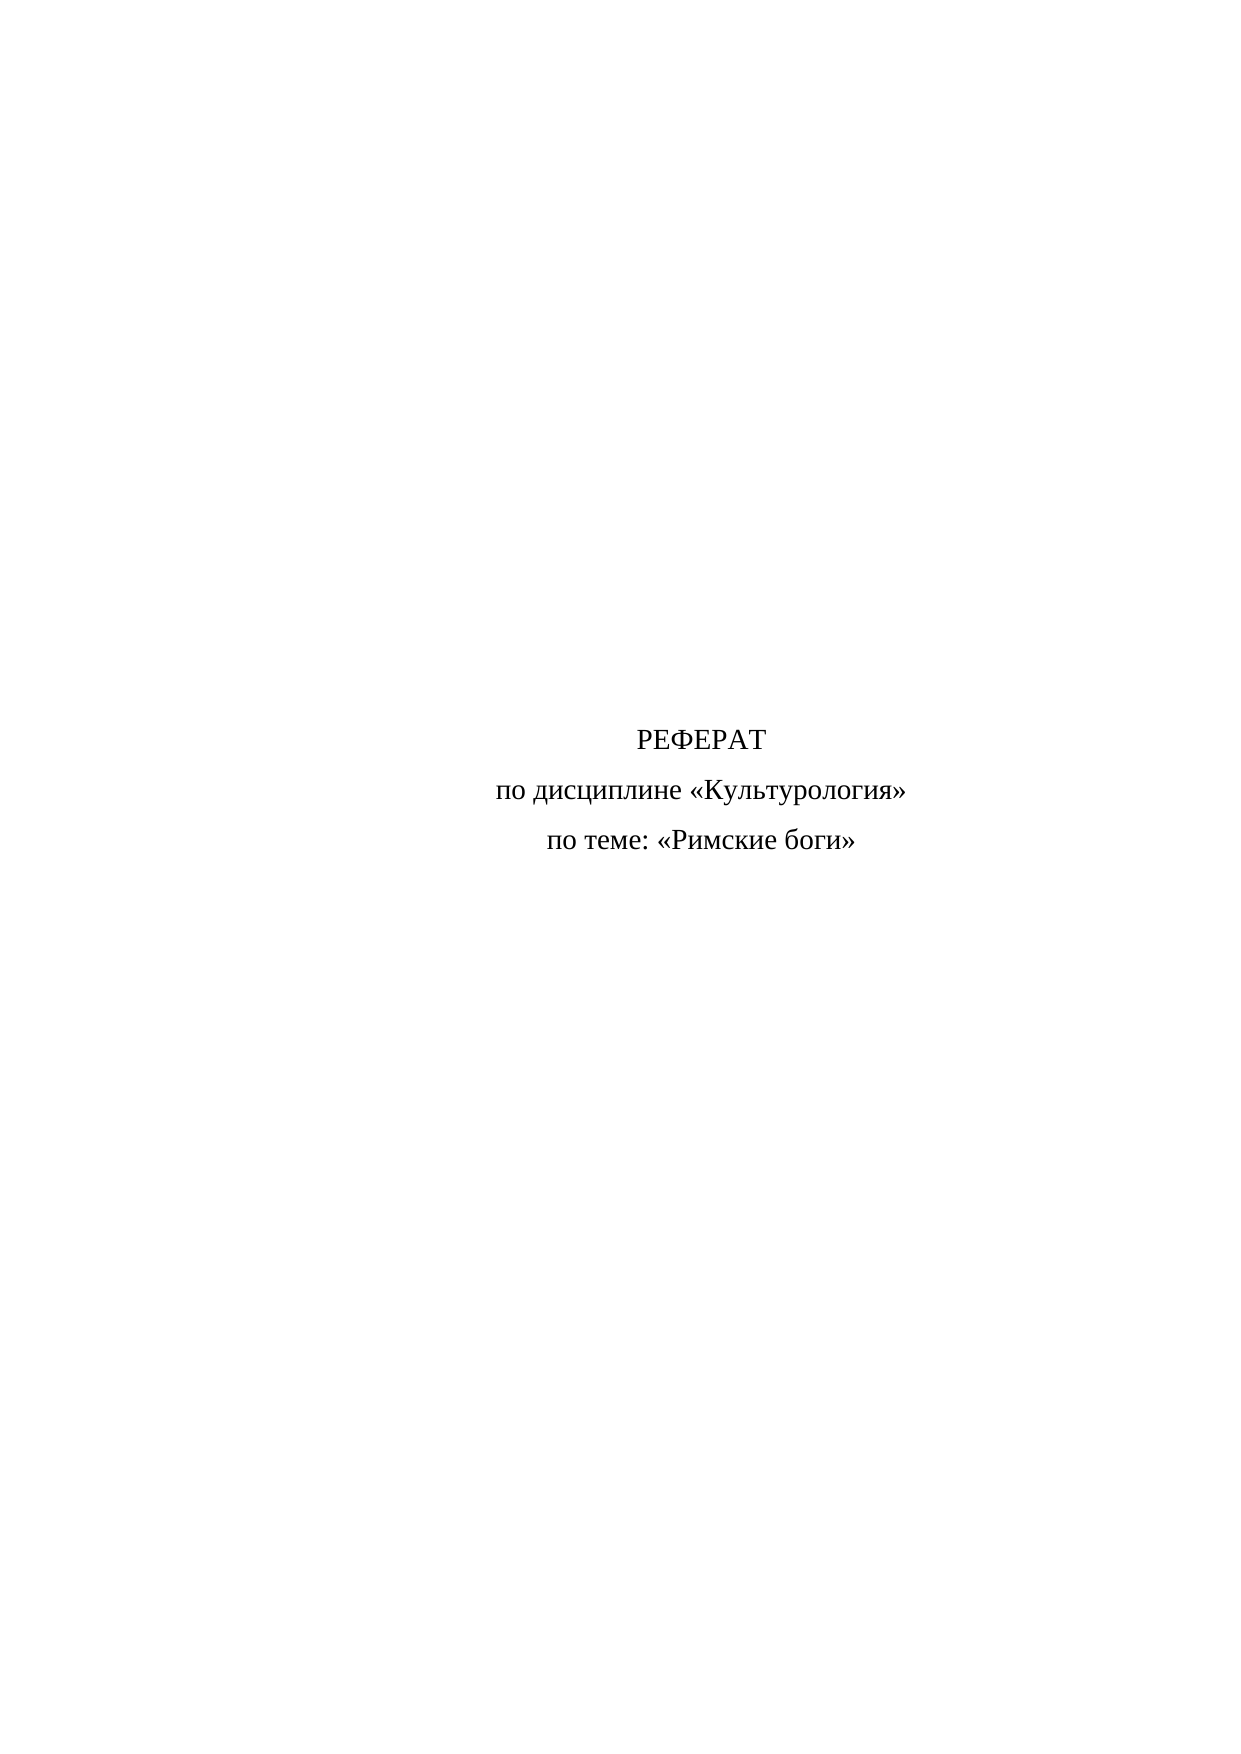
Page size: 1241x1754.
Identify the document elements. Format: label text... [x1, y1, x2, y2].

text РЕФЕРАТ [177, 722, 1152, 755]
text по теме: «Римские боги» [177, 822, 1152, 856]
text по дисциплине «Культурология» [177, 772, 1152, 806]
